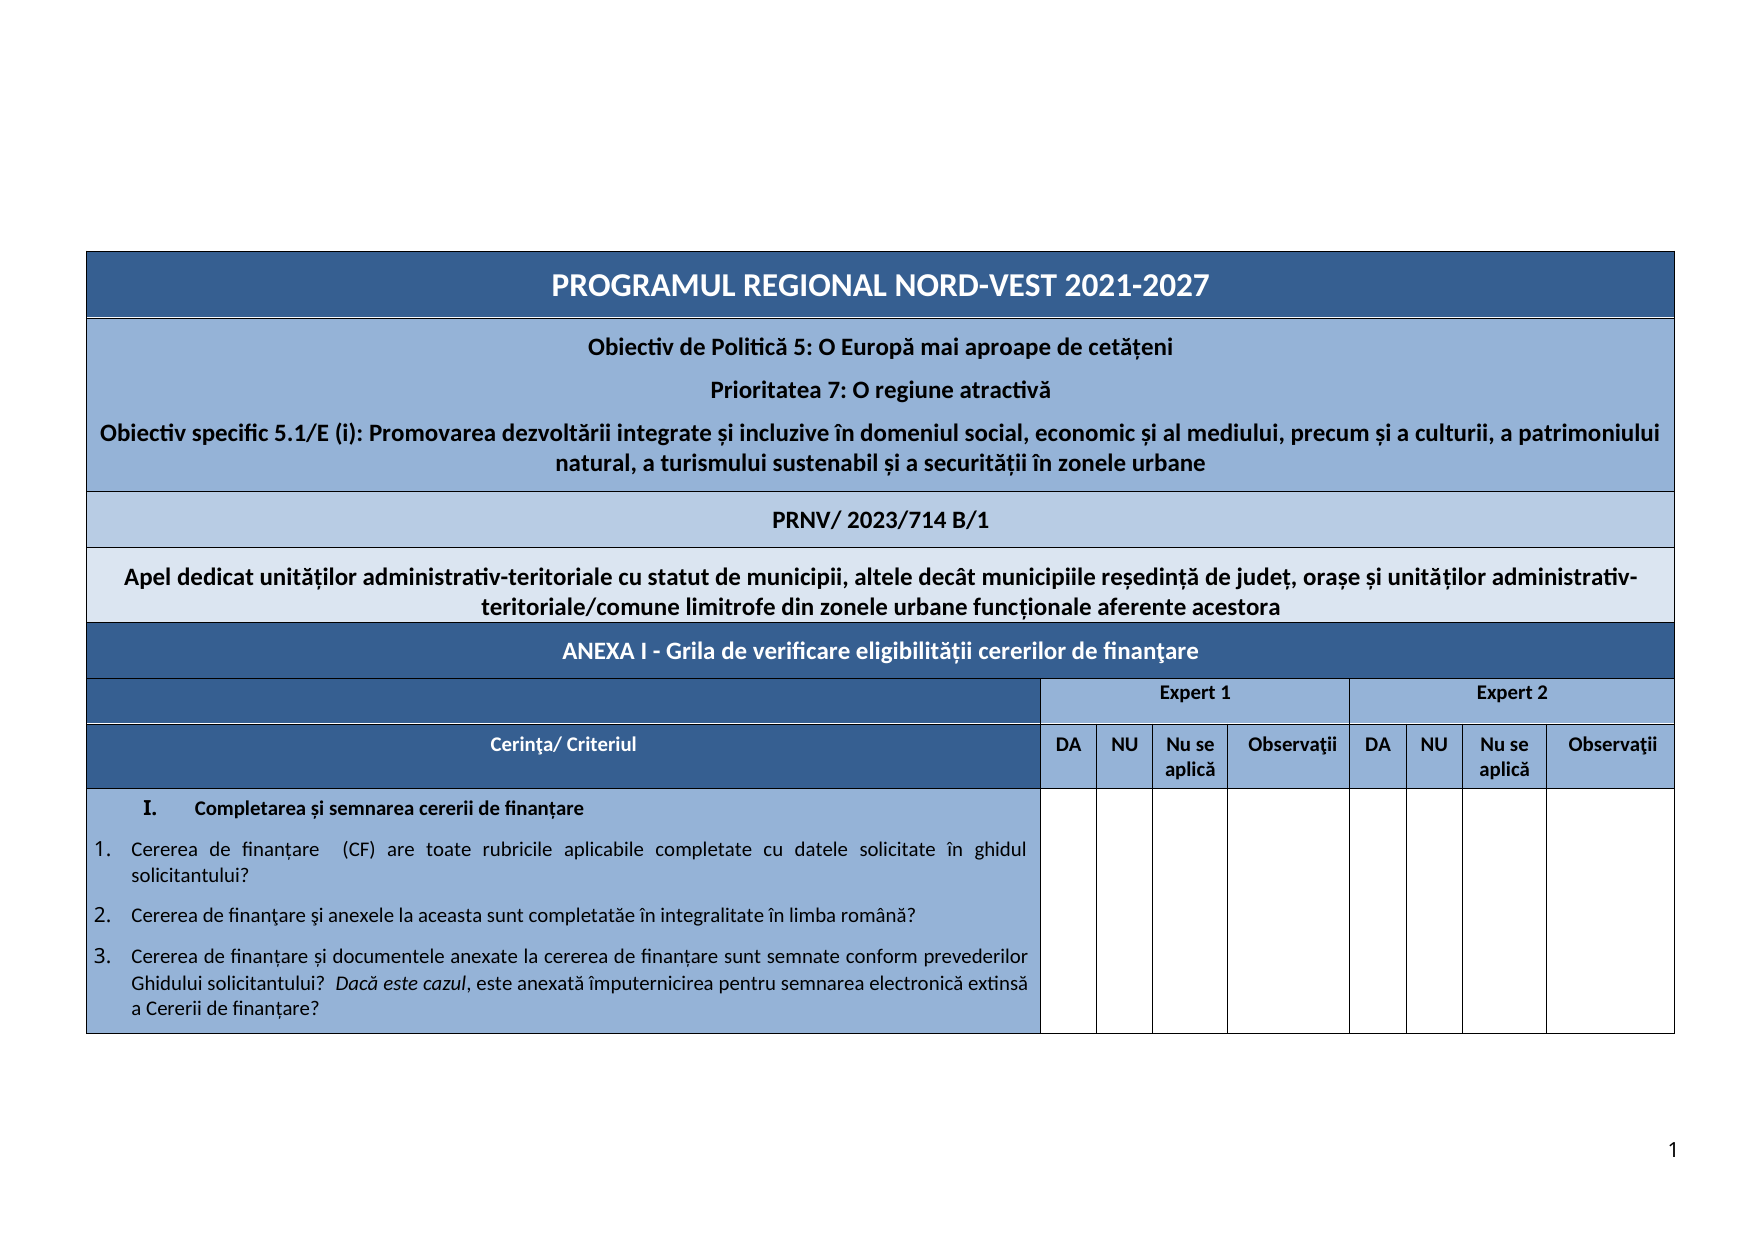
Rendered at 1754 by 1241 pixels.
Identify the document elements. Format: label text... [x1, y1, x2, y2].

table_cell PRNV/ 2023/714 B/1 [87, 492, 1674, 547]
table_cell Nu se aplică [1463, 725, 1546, 788]
table_cell [1153, 789, 1227, 1033]
table_cell NU [1097, 725, 1152, 788]
table_cell [1407, 789, 1462, 1033]
table_cell Observaţii [1228, 725, 1349, 788]
table_cell DA [1350, 725, 1406, 788]
table_cell Expert 1 [1041, 679, 1349, 723]
table_cell DA [1041, 725, 1096, 788]
table_cell Obiectiv de Politică 5: O Europă mai aproape de cetățeni Prioritatea 7: O regiune atractivă Obiectiv specific 5.1/E (i): Promovarea dezvoltării integrate și incluzive în domeniul social, economic și al mediului, precum și a culturii, a patrimoniului natural, a turismului sustenabil și a securității în zonele urbane [87, 319, 1674, 491]
table_cell Observaţii [1547, 725, 1674, 788]
table_cell Nu se aplică [1153, 725, 1227, 788]
table_cell Cerinţa/ Criteriul [87, 725, 1040, 788]
table_cell Expert 2 [1350, 679, 1674, 723]
table_cell NU [1407, 725, 1462, 788]
table_cell [1350, 789, 1406, 1033]
table_cell Completarea și semnarea cererii de finanțare Cererea de finanțare (CF) are toate rubricile aplicabile completate cu datele solicitate în ghidul solicitantului? Cererea de finanţare şi anexele la aceasta sunt completatăe în integralitate în limba română? Cererea de finanţare şi documentele anexate la cererea de finanțare sunt semnate conform prevederilor Ghidului solicitantului? Dacă este cazul, este anexată împuternicirea pentru semnarea electronică extinsă a Cererii de finanţare? [87, 789, 1040, 1033]
table_cell ANEXA I - Grila de verificare eligibilității cererilor de finanţare [87, 623, 1674, 678]
table_cell [87, 679, 1040, 723]
table_cell [1228, 789, 1349, 1033]
table_header PROGRAMUL REGIONAL NORD-VEST 2021-2027 [87, 252, 1674, 317]
table_cell Apel dedicat unităţilor administrativ-teritoriale cu statut de municipii, altele decât municipiile reședință de județ, orașe și unităţilor administrativ-teritoriale/comune limitrofe din zonele urbane funcţionale aferente acestora [87, 548, 1674, 622]
table_cell [1463, 789, 1546, 1033]
table_cell [1097, 789, 1152, 1033]
table_cell [1547, 789, 1674, 1033]
table_cell [1041, 789, 1096, 1033]
